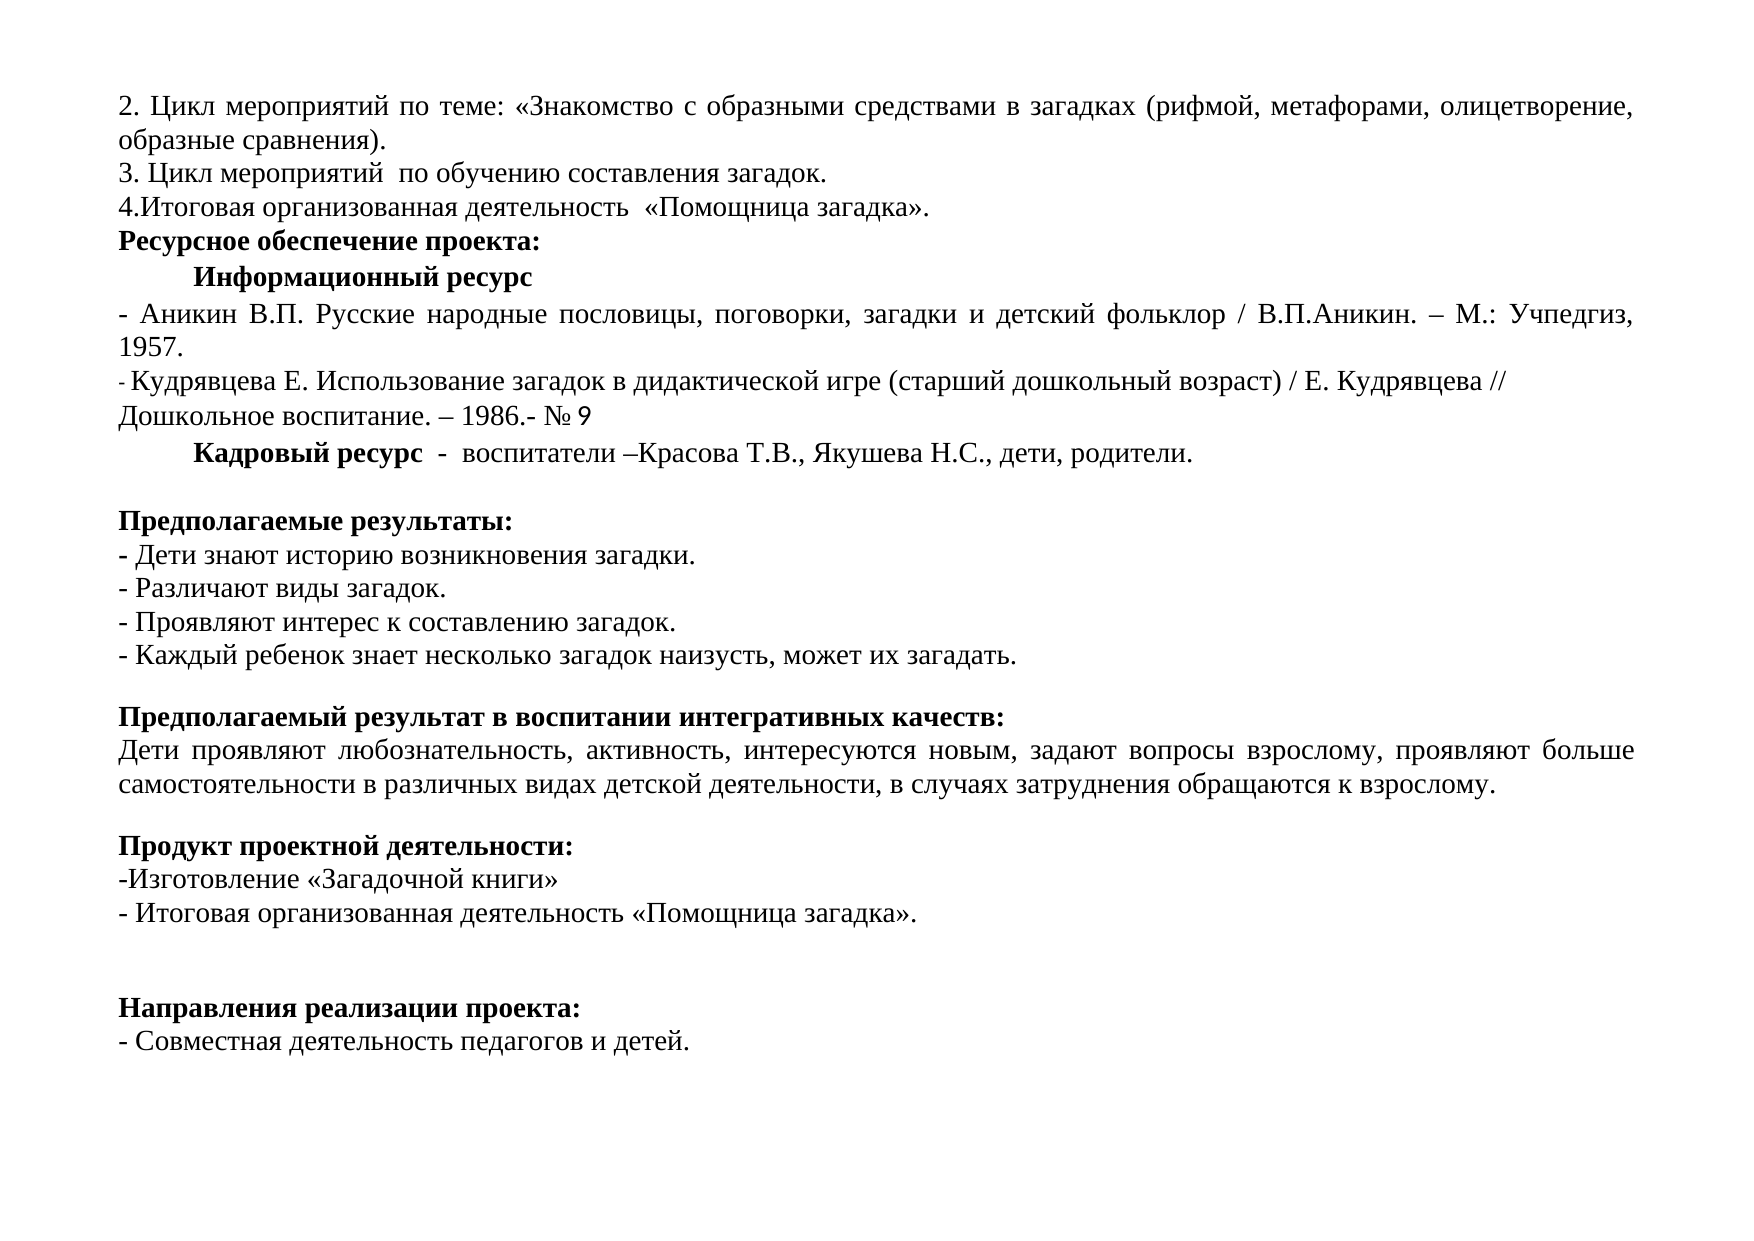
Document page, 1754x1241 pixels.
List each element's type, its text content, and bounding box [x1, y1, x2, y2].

text - Итоговая организованная деятельность «Помощница загадка». [118, 895, 1636, 928]
text Предполагаемые результаты: [118, 503, 1636, 537]
text Информационный ресурс [193, 259, 1636, 293]
text - Кудрявцева Е. Использование загадок в дидактической игре (старший дошкольный возраст) / Е. Кудрявцева // Дошкольное воспитание. – 1986.- № 9 [118, 363, 1636, 432]
text Продукт проектной деятельности: [118, 828, 1636, 861]
text Ресурсное обеспечение проекта: [118, 223, 1636, 256]
text Кадровый ресурс - воспитатели –Красова Т.В., Якушева Н.С., дети, родители. [193, 435, 1636, 469]
text - Дети знают историю возникновения загадки. [118, 537, 1636, 570]
text 2. Цикл мероприятий по теме: «Знакомство с образными средствами в загадках (рифмой, метафорами, олицетворение, образные сравнения). [118, 88, 1636, 156]
text - Каждый ребенок знает несколько загадок наизусть, может их загадать. [118, 637, 1636, 671]
text Дети проявляют любознательность, активность, интересуются новым, задают вопросы взрослому, проявляют больше самостоятельности в различных видах детской деятельности, в случаях затруднения обращаются к взрослому. [118, 732, 1636, 799]
text - Проявляют интерес к составлению загадок. [118, 604, 1636, 637]
text - Различают виды загадок. [118, 570, 1636, 604]
text Направления реализации проекта: [118, 990, 1636, 1023]
text 4.Итоговая организованная деятельность «Помощница загадка». [118, 189, 1636, 223]
text - Аникин В.П. Русские народные пословицы, поговорки, загадки и детский фольклор / В.П.Аникин. – М.: Учпедгиз, 1957. [118, 296, 1636, 363]
text -Изготовление «Загадочной книги» [118, 861, 1636, 895]
text 3. Цикл мероприятий по обучению составления загадок. [118, 156, 1636, 189]
text Предполагаемый результат в воспитании интегративных качеств: [118, 699, 1636, 732]
text - Совместная деятельность педагогов и детей. [118, 1023, 1636, 1057]
